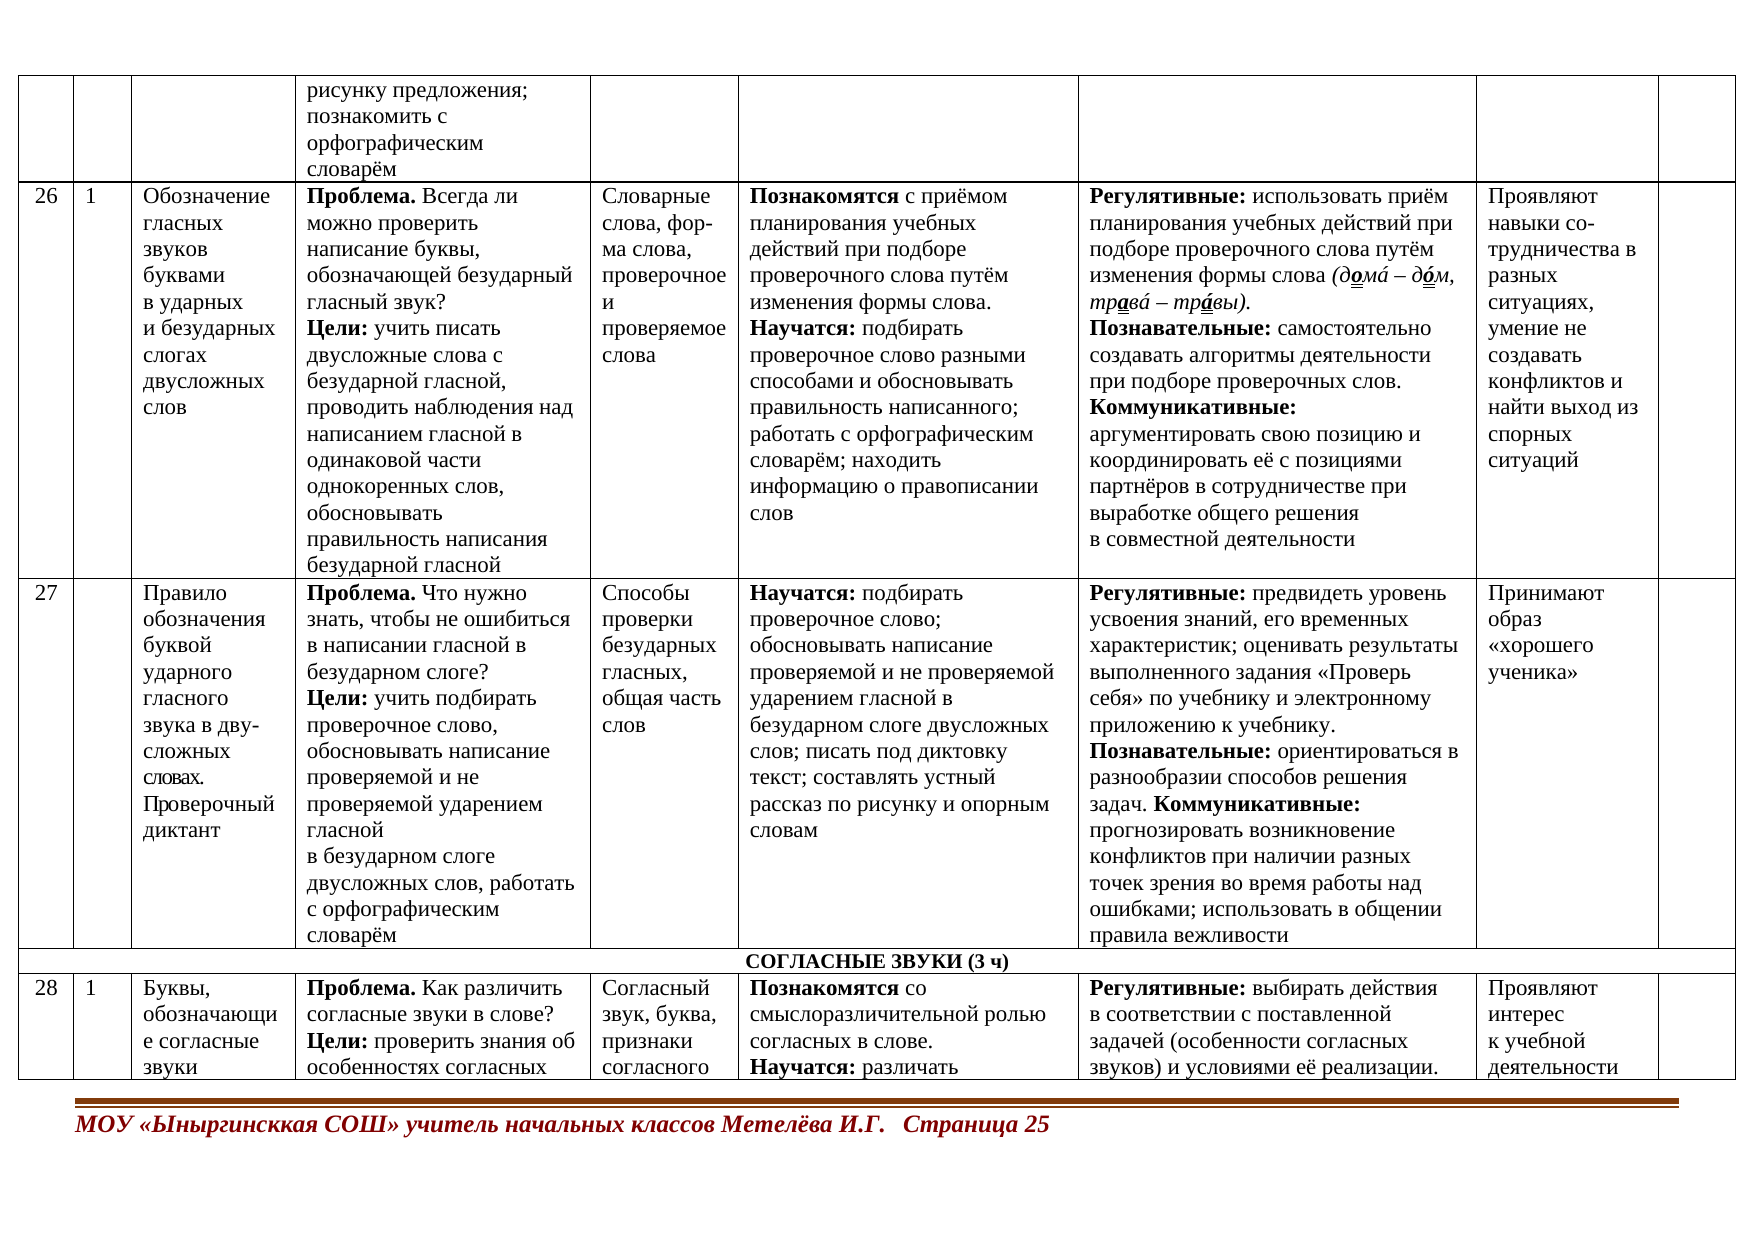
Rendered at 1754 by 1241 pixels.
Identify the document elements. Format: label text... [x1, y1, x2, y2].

table_cell Способы проверки безударных гласных, общая часть слов [591, 579, 738, 948]
table_cell Проявляют навыки со-трудничества в разных ситуациях, умение не создавать конфликтов и найти выход из спорных ситуаций [1477, 183, 1658, 578]
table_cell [739, 974, 1078, 1079]
table_cell [1659, 183, 1735, 578]
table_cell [1477, 974, 1658, 1079]
table_cell 26 [19, 183, 73, 578]
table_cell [132, 974, 295, 1079]
table_cell 27 [19, 579, 73, 948]
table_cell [1079, 76, 1476, 181]
table_cell [1659, 974, 1735, 1079]
table_cell Регулятивные: использовать приём планирования учебных действий при подборе проверочного слова путём изменения формы слова (домá – дóм, травá – трáвы). Познавательные: самостоятельно создавать алгоритмы деятельности при подборе проверочных слов. Коммуникативные: аргументировать свою позицию и координировать её с позициями партнёров в сотрудничестве при выработке общего решения в совместной деятельности [1079, 183, 1476, 578]
table_cell [1659, 579, 1735, 948]
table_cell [591, 974, 738, 1079]
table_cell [1477, 76, 1658, 181]
table_cell Регулятивные: предвидеть уровень усвоения знаний, его временных характеристик; оценивать результаты выполненного задания «Проверь себя» по учебнику и электронному приложению к учебнику. Познавательные: ориентироваться в разнообразии способов решения задач. Коммуникативные: прогнозировать возникновение конфликтов при наличии разных точек зрения во время работы над ошибками; использовать в общении правила вежливости [1079, 579, 1476, 948]
table_cell 25 [19, 76, 73, 181]
table_cell [74, 579, 131, 948]
table_cell 1 [74, 76, 131, 181]
table_cell [1659, 76, 1735, 181]
table_cell Принимают образ «хорошего ученика» [1477, 579, 1658, 948]
table_cell Обозначение гласных звуков буквами в ударных и безударных слогах двусложных слов [132, 183, 295, 578]
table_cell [132, 76, 295, 181]
table_cell Правило обозначения буквой ударного гласного звука в дву-сложных словах. Проверочный диктант [132, 579, 295, 948]
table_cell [1079, 974, 1476, 1079]
table_cell 1 [74, 183, 131, 578]
table_cell Словарные слова, фор-ма слова, проверочное и проверяемое слова [591, 183, 738, 578]
table_cell Научатся: подбирать проверочное слово; обосновывать написание проверяемой и не проверяемой ударением гласной в безударном слоге двусложных слов; писать под диктовку текст; составлять устный рассказ по рисунку и опорным словам [739, 579, 1078, 948]
table_cell 28 [19, 974, 73, 1079]
table_cell Проблема. Всегда ли можно проверить написание буквы, обозначающей безударный гласный звук? Цели: учить писать двусложные слова с безударной гласной, проводить наблюдения над написанием гласной в одинаковой части однокоренных слов, обосновывать правильность написания безударной гласной [296, 183, 590, 578]
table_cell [591, 76, 738, 181]
table_cell Проблема. Что нужно знать, чтобы не ошибиться в написании гласной в безударном слоге? Цели: учить подбирать проверочное слово, обосновывать написание проверяемой и не проверяемой ударением гласной в безударном слоге двусложных слов, работать с орфографическим словарём [296, 579, 590, 948]
table_cell 1 [74, 974, 131, 1079]
table_cell Познакомятся с приёмом планирования учебных действий при подборе проверочного слова путём изменения формы слова. Научатся: подбирать проверочное слово разными способами и обосновывать правильность написанного; работать с орфографическим словарём; находить информацию о правописании слов [739, 183, 1078, 578]
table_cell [739, 76, 1078, 181]
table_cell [296, 76, 590, 181]
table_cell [296, 974, 590, 1079]
table_cell СОГЛАСНЫЕ ЗВУКИ (3 ч) [19, 949, 1735, 973]
